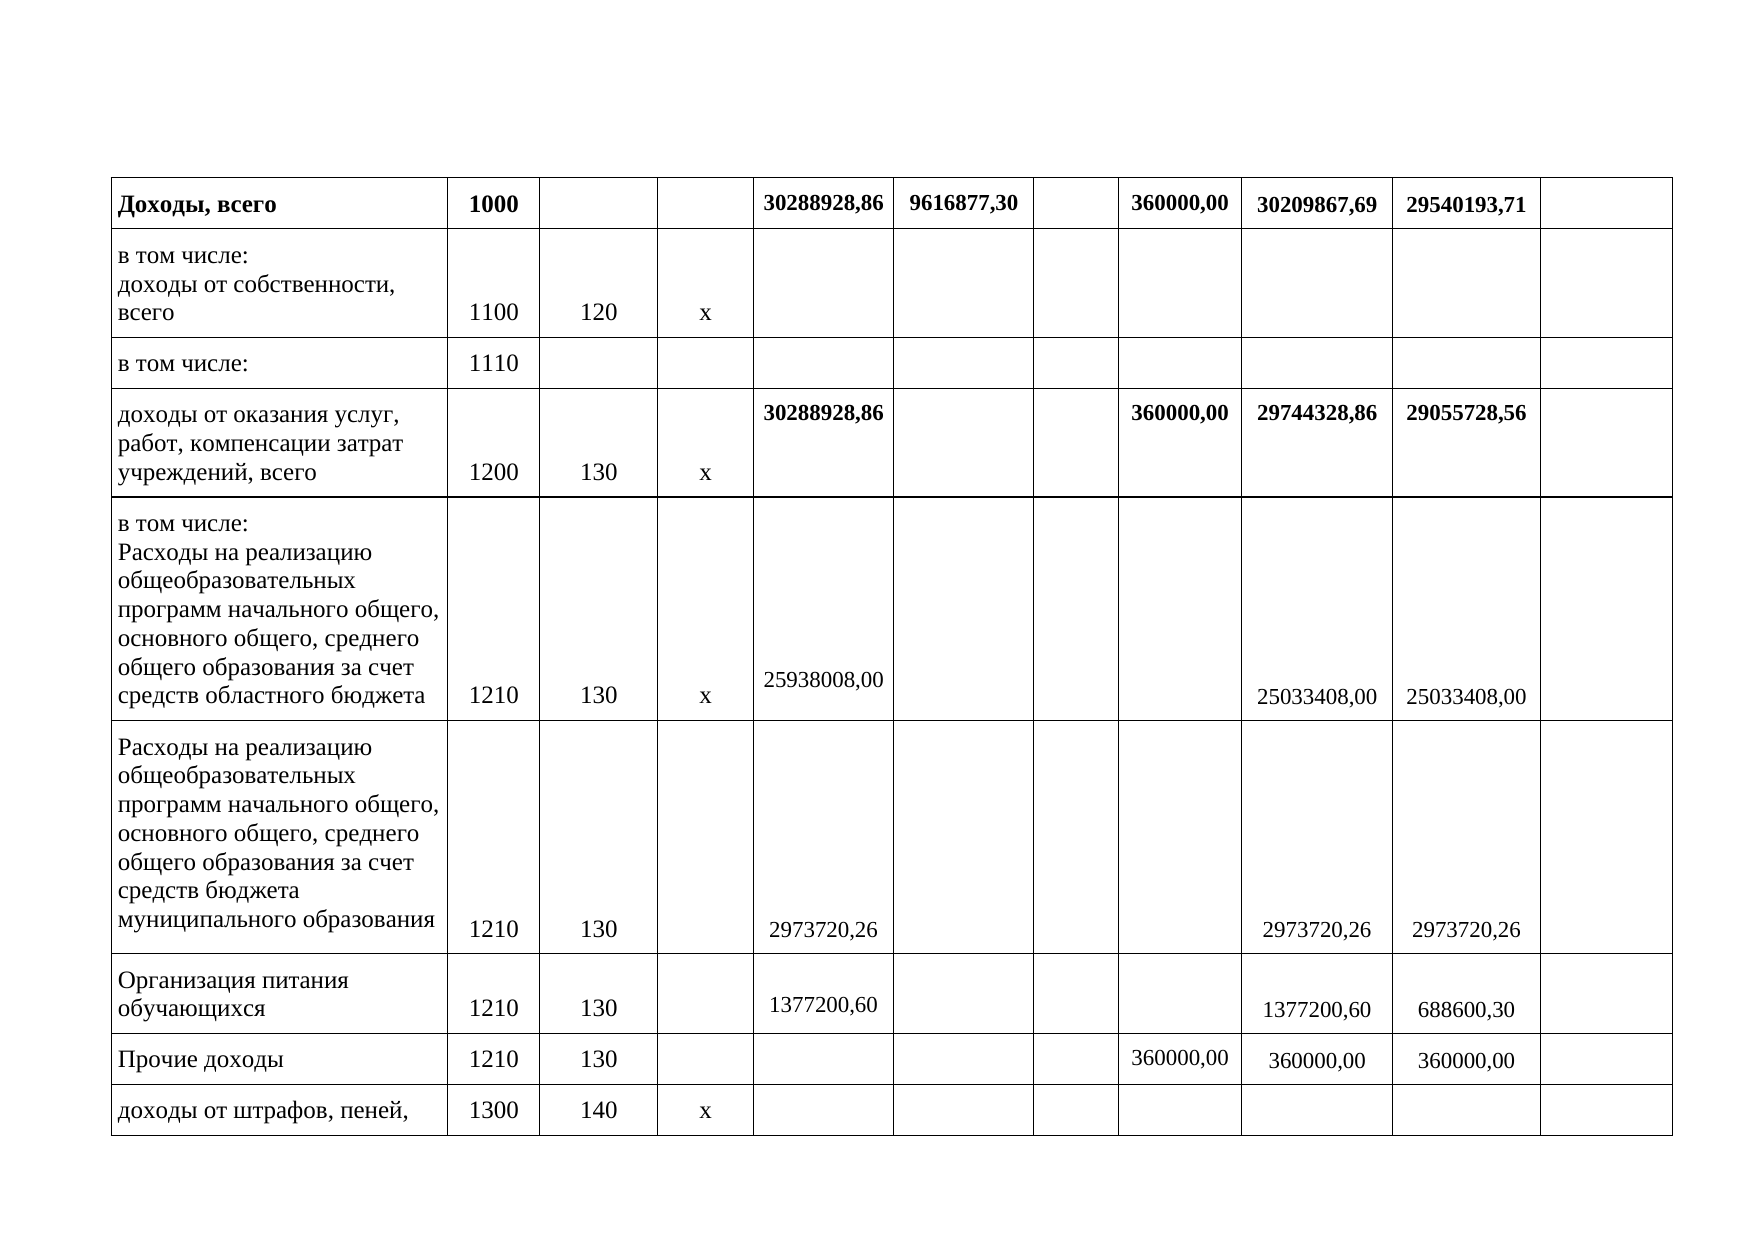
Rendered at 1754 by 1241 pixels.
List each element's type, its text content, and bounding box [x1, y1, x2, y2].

table_cell [754, 338, 893, 388]
table_cell [1119, 338, 1241, 388]
table_cell [894, 721, 1033, 953]
table_cell 1377200,60 [754, 954, 893, 1033]
table_cell [894, 229, 1033, 337]
table_cell [1034, 1034, 1118, 1084]
table_cell Расходы на реализацию общеобразовательных программ начального общего, основного общего, среднего общего образования за счет средств бюджета муниципального образования [112, 721, 447, 953]
table_cell доходы от оказания услуг, работ, компенсации затрат учреждений, всего [112, 389, 447, 496]
table_cell 2973720,26 [754, 721, 893, 953]
table_cell в том числе: доходы от собственности, всего [112, 229, 447, 337]
table_cell [1034, 178, 1118, 228]
table_cell Организация питания обучающихся [112, 954, 447, 1033]
table_cell [894, 954, 1033, 1033]
table_cell 2973720,26 [1242, 721, 1392, 953]
table_cell [894, 389, 1033, 496]
table_cell 1210 [448, 954, 539, 1033]
table_cell 130 [540, 954, 657, 1033]
table_cell [1541, 954, 1672, 1033]
table_cell 30288928,86 [754, 178, 893, 228]
table_cell 25033408,00 [1393, 498, 1540, 720]
table_cell х [658, 389, 753, 496]
table_cell [1541, 229, 1672, 337]
table_cell [1034, 954, 1118, 1033]
table_cell [1119, 229, 1241, 337]
table_cell [1119, 498, 1241, 720]
table_cell х [658, 1085, 753, 1135]
table_cell [658, 338, 753, 388]
table_cell 1210 [448, 498, 539, 720]
table_cell [1541, 1034, 1672, 1084]
table_cell 30288928,86 [754, 389, 893, 496]
table_cell [1119, 721, 1241, 953]
table_cell [754, 1034, 893, 1084]
table_cell [894, 498, 1033, 720]
table_cell [1393, 338, 1540, 388]
table_cell [1242, 338, 1392, 388]
table_cell 360000,00 [1242, 1034, 1392, 1084]
table_cell в том числе: Расходы на реализацию общеобразовательных программ начального общего, основного общего, среднего общего образования за счет средств областного бюджета [112, 498, 447, 720]
table_cell 1000 [448, 178, 539, 228]
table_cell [112, 1085, 447, 1135]
table_cell [754, 229, 893, 337]
table_cell 1377200,60 [1242, 954, 1392, 1033]
table_cell 25033408,00 [1242, 498, 1392, 720]
table_cell [1034, 229, 1118, 337]
table_cell [540, 178, 657, 228]
table_cell [658, 178, 753, 228]
table_cell 120 [540, 229, 657, 337]
table_cell [1393, 1085, 1540, 1135]
table_cell [1119, 954, 1241, 1033]
table_cell 2973720,26 [1393, 721, 1540, 953]
table_cell 25938008,00 [754, 498, 893, 720]
table_cell [1541, 178, 1672, 228]
table_cell х [658, 229, 753, 337]
table_cell [658, 954, 753, 1033]
table_cell [658, 1034, 753, 1084]
table_cell [1541, 498, 1672, 720]
table_cell [1034, 338, 1118, 388]
table_cell 140 [540, 1085, 657, 1135]
table_cell Прочие доходы [112, 1034, 447, 1084]
table_cell Доходы, всего [112, 178, 447, 228]
table_cell 360000,00 [1119, 389, 1241, 496]
table_cell [1242, 229, 1392, 337]
table_cell 29055728,56 [1393, 389, 1540, 496]
table_cell [658, 721, 753, 953]
table_cell [894, 338, 1033, 388]
table_cell [1541, 1085, 1672, 1135]
table_cell 688600,30 [1393, 954, 1540, 1033]
table_cell 29744328,86 [1242, 389, 1392, 496]
table_cell 130 [540, 389, 657, 496]
table_cell 130 [540, 498, 657, 720]
table_cell 130 [540, 721, 657, 953]
table_cell 9616877,30 [894, 178, 1033, 228]
table_cell х [658, 498, 753, 720]
table_cell 1110 [448, 338, 539, 388]
table_cell 1300 [448, 1085, 539, 1135]
table_cell [1541, 721, 1672, 953]
table_cell [1242, 1085, 1392, 1135]
table_cell [1541, 389, 1672, 496]
table_cell 1200 [448, 389, 539, 496]
table_cell [1034, 498, 1118, 720]
table_cell 1100 [448, 229, 539, 337]
table_cell 360000,00 [1119, 178, 1241, 228]
table_cell 130 [540, 1034, 657, 1084]
table_cell [1393, 229, 1540, 337]
table_cell 1210 [448, 721, 539, 953]
table_cell 360000,00 [1119, 1034, 1241, 1084]
table_cell [894, 1085, 1033, 1135]
table_cell [540, 338, 657, 388]
table_cell 1210 [448, 1034, 539, 1084]
table_cell [1034, 389, 1118, 496]
table_cell [1034, 721, 1118, 953]
table_cell [894, 1034, 1033, 1084]
table_cell [1541, 338, 1672, 388]
table_cell [754, 1085, 893, 1135]
table_cell [1034, 1085, 1118, 1135]
table_cell [1119, 1085, 1241, 1135]
table_cell 29540193,71 [1393, 178, 1540, 228]
table_cell в том числе: [112, 338, 447, 388]
table_cell 30209867,69 [1242, 178, 1392, 228]
table_cell 360000,00 [1393, 1034, 1540, 1084]
